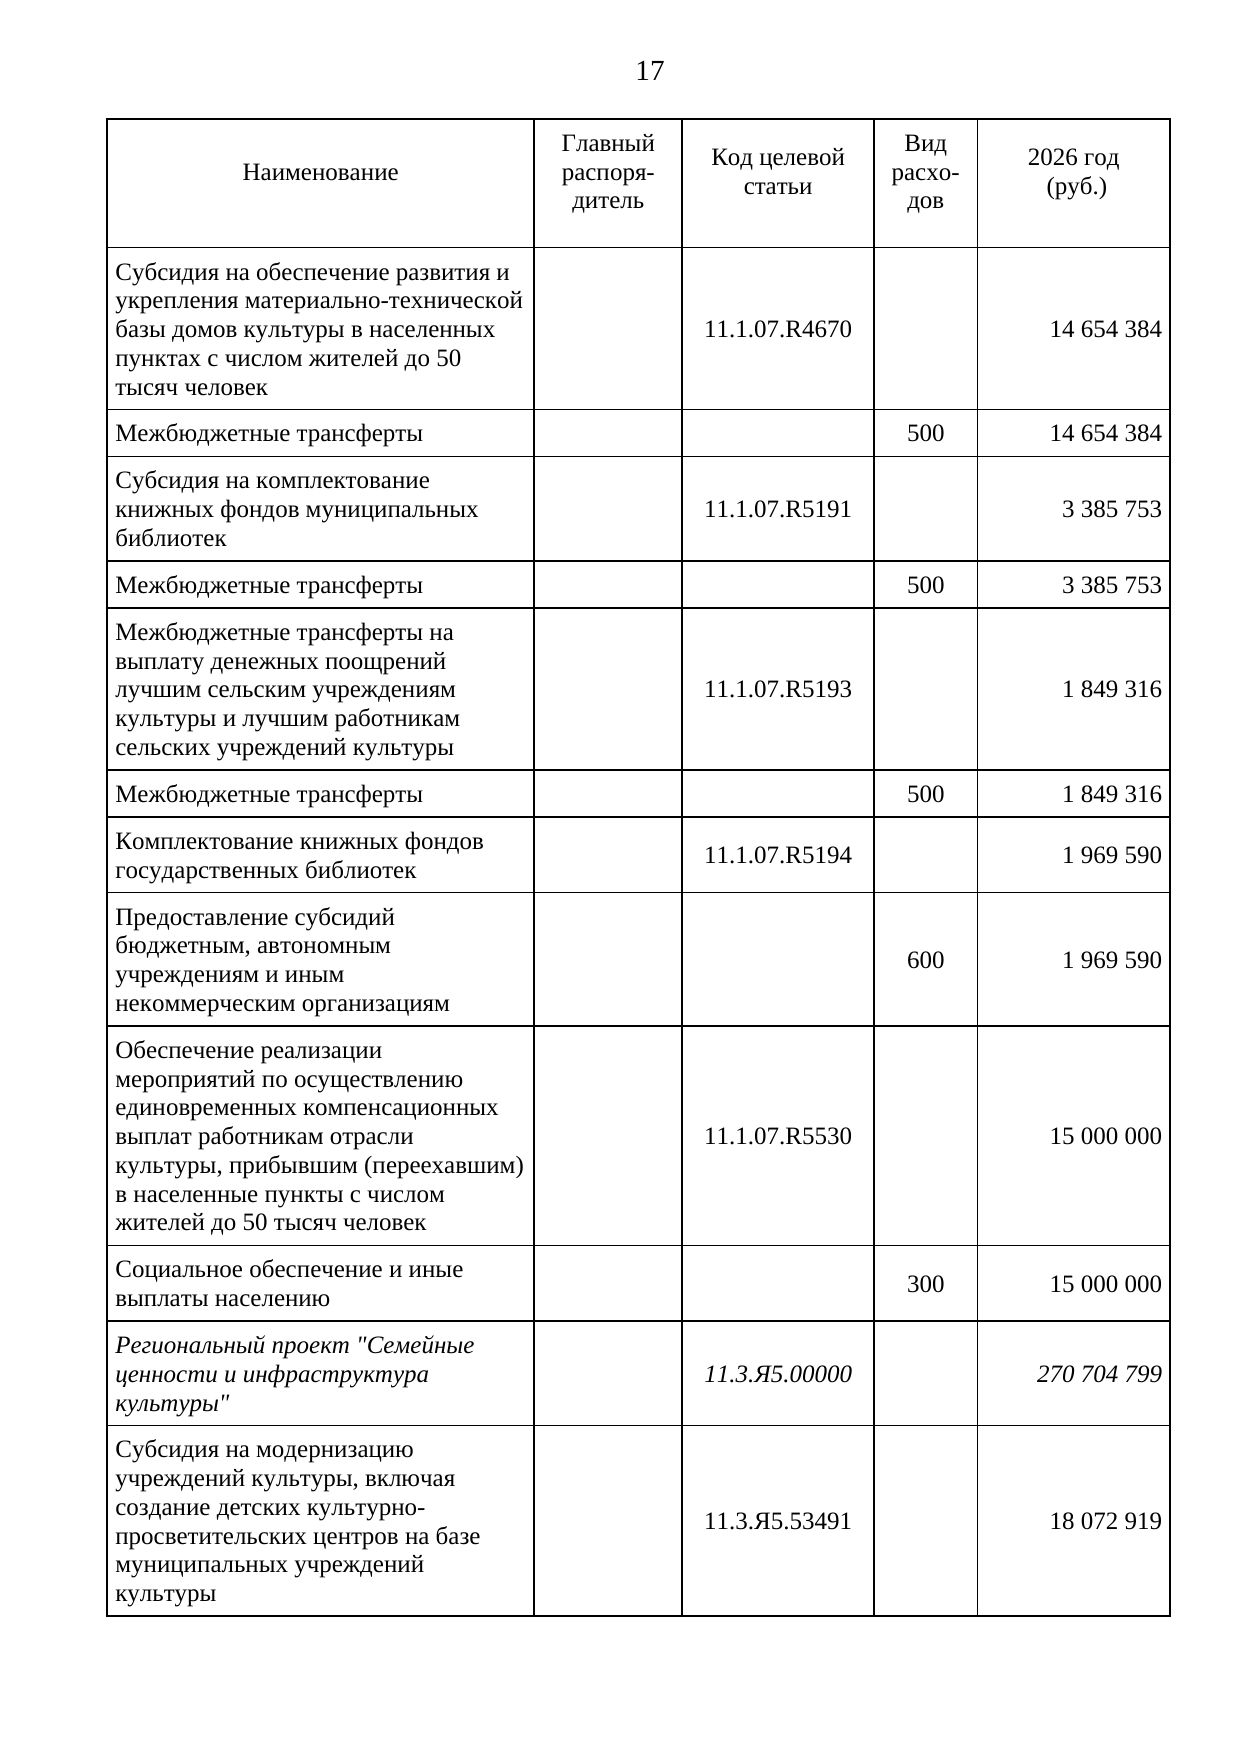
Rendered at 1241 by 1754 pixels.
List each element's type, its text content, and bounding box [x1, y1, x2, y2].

table_cell 1 849 316 [978, 771, 1169, 816]
table_header 2026 год (руб.) [978, 120, 1169, 247]
table_cell 3 385 753 [978, 457, 1169, 560]
table_cell [875, 457, 977, 560]
table_cell 11.1.07.R5191 [683, 457, 873, 560]
table_cell [535, 893, 681, 1025]
table_cell 270 704 799 [978, 1322, 1169, 1425]
table_cell [535, 1426, 681, 1615]
table_cell Предоставление субсидий бюджетным, автономным учреждениям и иным некоммерческим организациям [108, 893, 533, 1025]
table_cell [535, 771, 681, 816]
table_cell [535, 410, 681, 456]
table_cell 11.3.Я5.00000 [683, 1322, 873, 1425]
table_cell Региональный проект "Семейные ценности и инфраструктура культуры" [108, 1322, 533, 1425]
table_cell 11.1.07.R4670 [683, 248, 873, 409]
table_cell [875, 1426, 977, 1615]
table_cell 11.1.07.R5193 [683, 609, 873, 769]
table_cell [535, 818, 681, 892]
table_cell [683, 410, 873, 456]
table_cell [683, 893, 873, 1025]
table_header Наименование [108, 120, 533, 247]
table_cell [535, 1246, 681, 1320]
table_cell 11.3.Я5.53491 [683, 1426, 873, 1615]
table_cell [683, 562, 873, 607]
table_cell 14 654 384 [978, 248, 1169, 409]
table_header Вид расхо- дов [875, 120, 977, 247]
table_cell [683, 771, 873, 816]
table_cell [535, 609, 681, 769]
table_cell [683, 1246, 873, 1320]
table_cell Межбюджетные трансферты [108, 771, 533, 816]
table_cell 1 969 590 [978, 818, 1169, 892]
table_cell Межбюджетные трансферты [108, 410, 533, 456]
table_cell Социальное обеспечение и иные выплаты населению [108, 1246, 533, 1320]
table_cell [875, 818, 977, 892]
table_cell Субсидия на обеспечение развития и укрепления материально-технической базы домов культуры в населенных пунктах с числом жителей до 50 тысяч человек [108, 248, 533, 409]
table_cell 11.1.07.R5530 [683, 1027, 873, 1244]
table_cell [535, 1027, 681, 1244]
table_cell 300 [875, 1246, 977, 1320]
table_cell Обеспечение реализации мероприятий по осуществлению единовременных компенсационных выплат работникам отрасли культуры, прибывшим (переехавшим) в населенные пункты с числом жителей до 50 тысяч человек [108, 1027, 533, 1244]
table_cell [875, 1027, 977, 1244]
table_header Главный распоря-дитель [535, 120, 681, 247]
table_cell [535, 1322, 681, 1425]
table_header Код целевой статьи [683, 120, 873, 247]
table_cell 1 969 590 [978, 893, 1169, 1025]
table_cell 500 [875, 410, 977, 456]
table_cell 14 654 384 [978, 410, 1169, 456]
table_cell 11.1.07.R5194 [683, 818, 873, 892]
table_cell 500 [875, 771, 977, 816]
table_cell [875, 1322, 977, 1425]
table_cell [875, 609, 977, 769]
table_cell Межбюджетные трансферты [108, 562, 533, 607]
table_cell Субсидия на комплектование книжных фондов муниципальных библиотек [108, 457, 533, 560]
table_cell 15 000 000 [978, 1027, 1169, 1244]
table_cell Субсидия на модернизацию учреждений культуры, включая создание детских культурно-просветительских центров на базе муниципальных учреждений культуры [108, 1426, 533, 1615]
table_cell [875, 248, 977, 409]
table_cell 500 [875, 562, 977, 607]
table_cell Межбюджетные трансферты на выплату денежных поощрений лучшим сельским учреждениям культуры и лучшим работникам сельских учреждений культуры [108, 609, 533, 769]
table_cell Комплектование книжных фондов государственных библиотек [108, 818, 533, 892]
table_cell 1 849 316 [978, 609, 1169, 769]
table_cell [535, 457, 681, 560]
table_cell 18 072 919 [978, 1426, 1169, 1615]
table_cell [535, 562, 681, 607]
table_cell 600 [875, 893, 977, 1025]
table_cell 3 385 753 [978, 562, 1169, 607]
table_cell [535, 248, 681, 409]
table_cell 15 000 000 [978, 1246, 1169, 1320]
